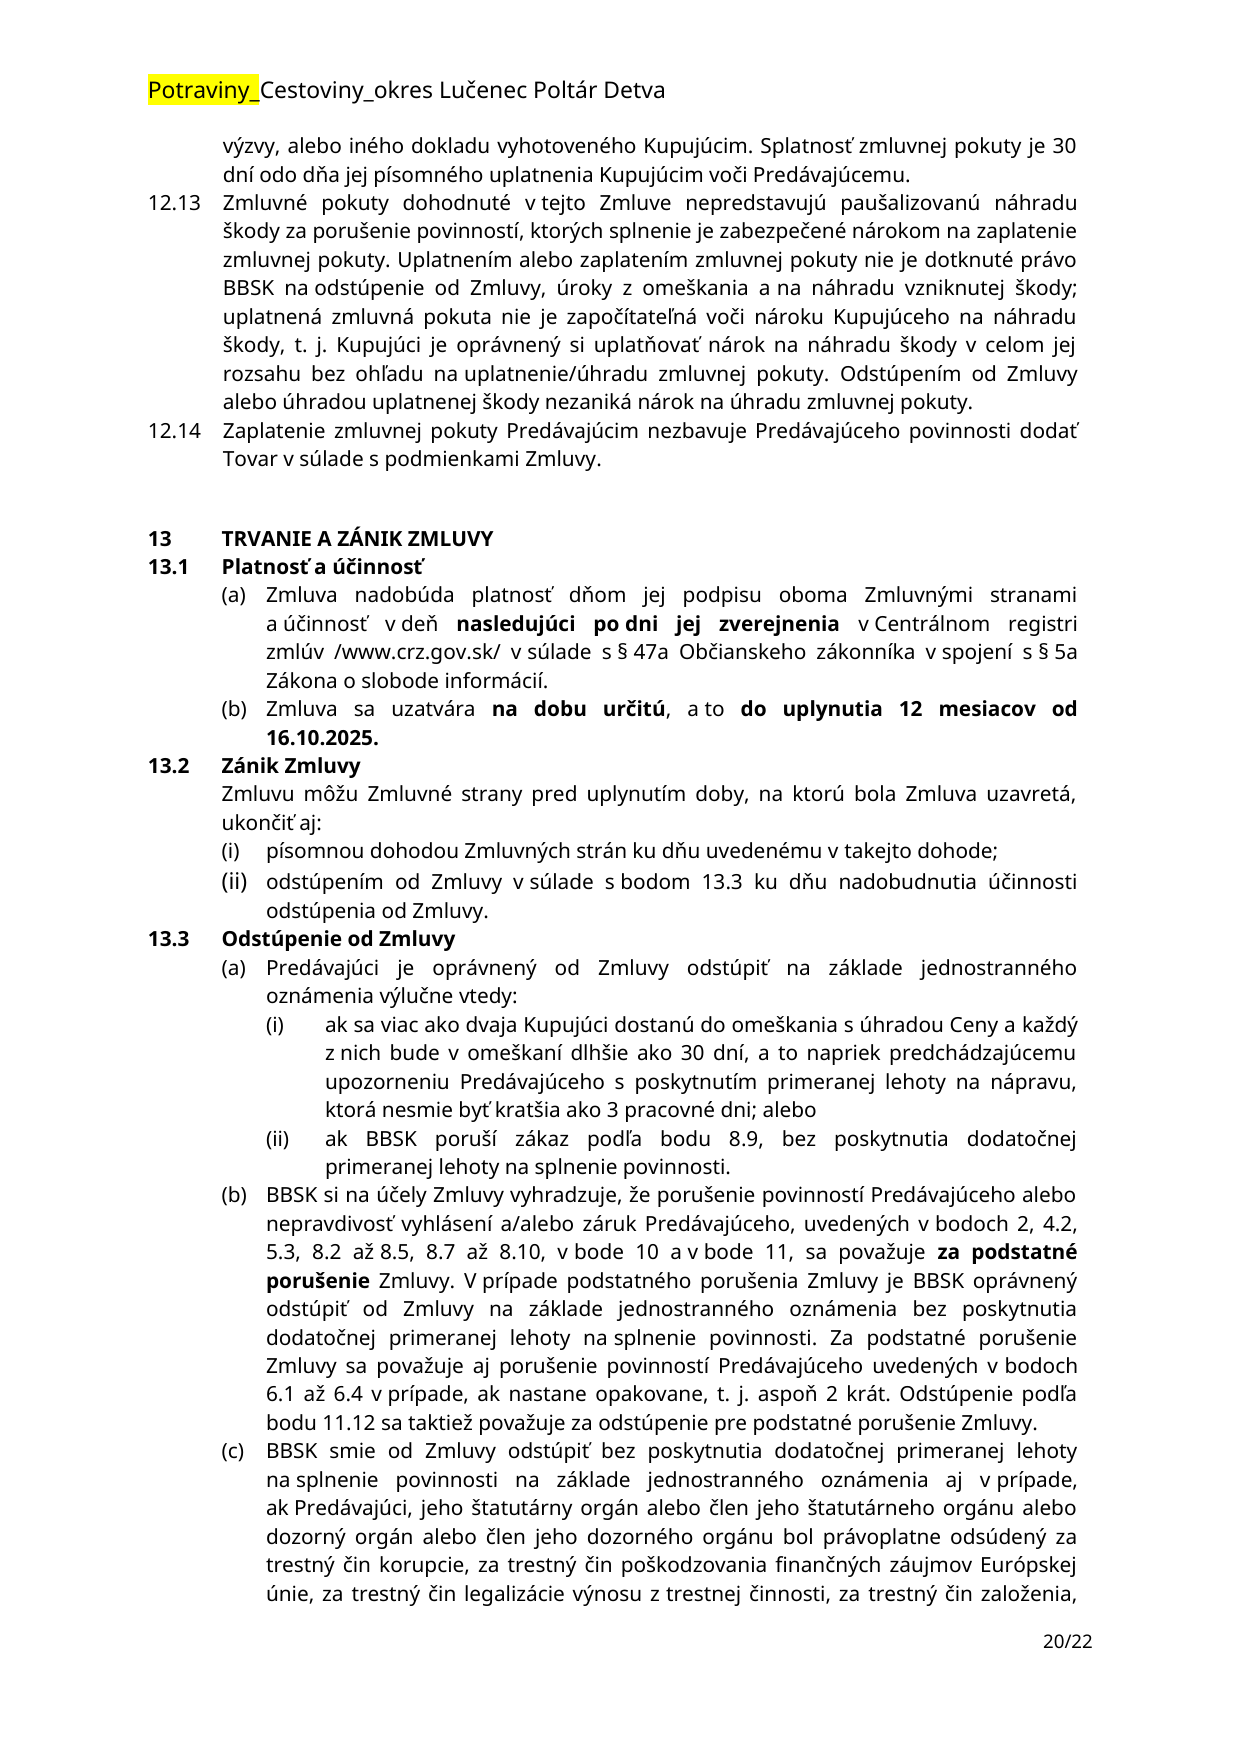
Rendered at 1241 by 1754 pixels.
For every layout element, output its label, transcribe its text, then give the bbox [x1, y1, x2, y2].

text 13.2 Zánik Zmluvy [148, 751, 1078, 779]
list Predávajúci je oprávnený od Zmluvy odstúpiť na základe jednostranného oznámenia výlučne vtedy: [221, 953, 1078, 1010]
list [221, 1436, 1078, 1607]
list ak BBSK poruší zákaz podľa bodu 8.9, bez poskytnutia dodatočnej primeranej lehoty na splnenie povinnosti. [266, 1124, 1078, 1181]
text 13.1 Platnosť a účinnosť [148, 552, 1078, 581]
list Zaplatenie zmluvnej pokuty Predávajúcim nezbavuje Predávajúceho povinnosti dodať Tovar v súlade s podmienkami Zmluvy. [148, 416, 1078, 473]
text Zmluvu môžu Zmluvné strany pred uplynutím doby, na ktorú bola Zmluva uzavretá, ukončiť aj: [221, 779, 1078, 836]
subtitle Trvanie a zánik zmluvy [148, 524, 1078, 552]
list písomnou dohodou Zmluvných strán ku dňu uvedenému v takejto dohode; [221, 836, 1078, 865]
list odstúpením od Zmluvy v súlade s bodom 13.3 ku dňu nadobudnutia účinnosti odstúpenia od Zmluvy. [221, 865, 1078, 924]
list BBSK si na účely Zmluvy vyhradzuje, že porušenie povinností Predávajúceho alebo nepravdivosť vyhlásení a/alebo záruk Predávajúceho, uvedených v bodoch 2, 4.2, 5.3, 8.2 až 8.5, 8.7 až 8.10, v bode 10 a v bode 11, sa považuje za podstatné porušenie Zmluvy. V prípade podstatného porušenia Zmluvy je BBSK oprávnený odstúpiť od Zmluvy na základe jednostranného oznámenia bez poskytnutia dodatočnej primeranej lehoty na splnenie povinnosti. Za podstatné porušenie Zmluvy sa považuje aj porušenie povinností Predávajúceho uvedených v bodoch 6.1 až 6.4 v prípade, ak nastane opakovane, t. j. aspoň 2 krát. Odstúpenie podľa bodu 11.12 sa taktiež považuje za odstúpenie pre podstatné porušenie Zmluvy. [221, 1181, 1078, 1436]
list ak sa viac ako dvaja Kupujúci dostanú do omeškania s úhradou Ceny a každý z nich bude v omeškaní dlhšie ako 30 dní, a to napriek predchádzajúcemu upozorneniu Predávajúceho s poskytnutím primeranej lehoty na nápravu, ktorá nesmie byť kratšia ako 3 pracovné dni; alebo [266, 1010, 1078, 1124]
text (b) Zmluva sa uzatvára na dobu určitú, a to do uplynutia 12 mesiacov od 16.10.2025. [221, 694, 1078, 751]
text (a) Zmluva nadobúda platnosť dňom jej podpisu oboma Zmluvnými stranami a účinnosť v deň nasledujúci po dni jej zverejnenia v Centrálnom registri zmlúv /www.crz.gov.sk/ v súlade s § 47a Občianskeho zákonníka v spojení s § 5a Zákona o slobode informácií. [221, 581, 1078, 694]
list Zmluvné pokuty dohodnuté v tejto Zmluve nepredstavujú paušalizovanú náhradu škody za porušenie povinností, ktorých splnenie je zabezpečené nárokom na zaplatenie zmluvnej pokuty. Uplatnením alebo zaplatením zmluvnej pokuty nie je dotknuté právo BBSK na odstúpenie od Zmluvy, úroky z omeškania a na náhradu vzniknutej škody; uplatnená zmluvná pokuta nie je započítateľná voči nároku Kupujúceho na náhradu škody, t. j. Kupujúci je oprávnený si uplatňovať nárok na náhradu škody v celom jej rozsahu bez ohľadu na uplatnenie/úhradu zmluvnej pokuty. Odstúpením od Zmluvy alebo úhradou uplatnenej škody nezaniká nárok na úhradu zmluvnej pokuty. [148, 188, 1078, 416]
text 13.3 Odstúpenie od Zmluvy [148, 924, 1078, 953]
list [148, 131, 1078, 188]
